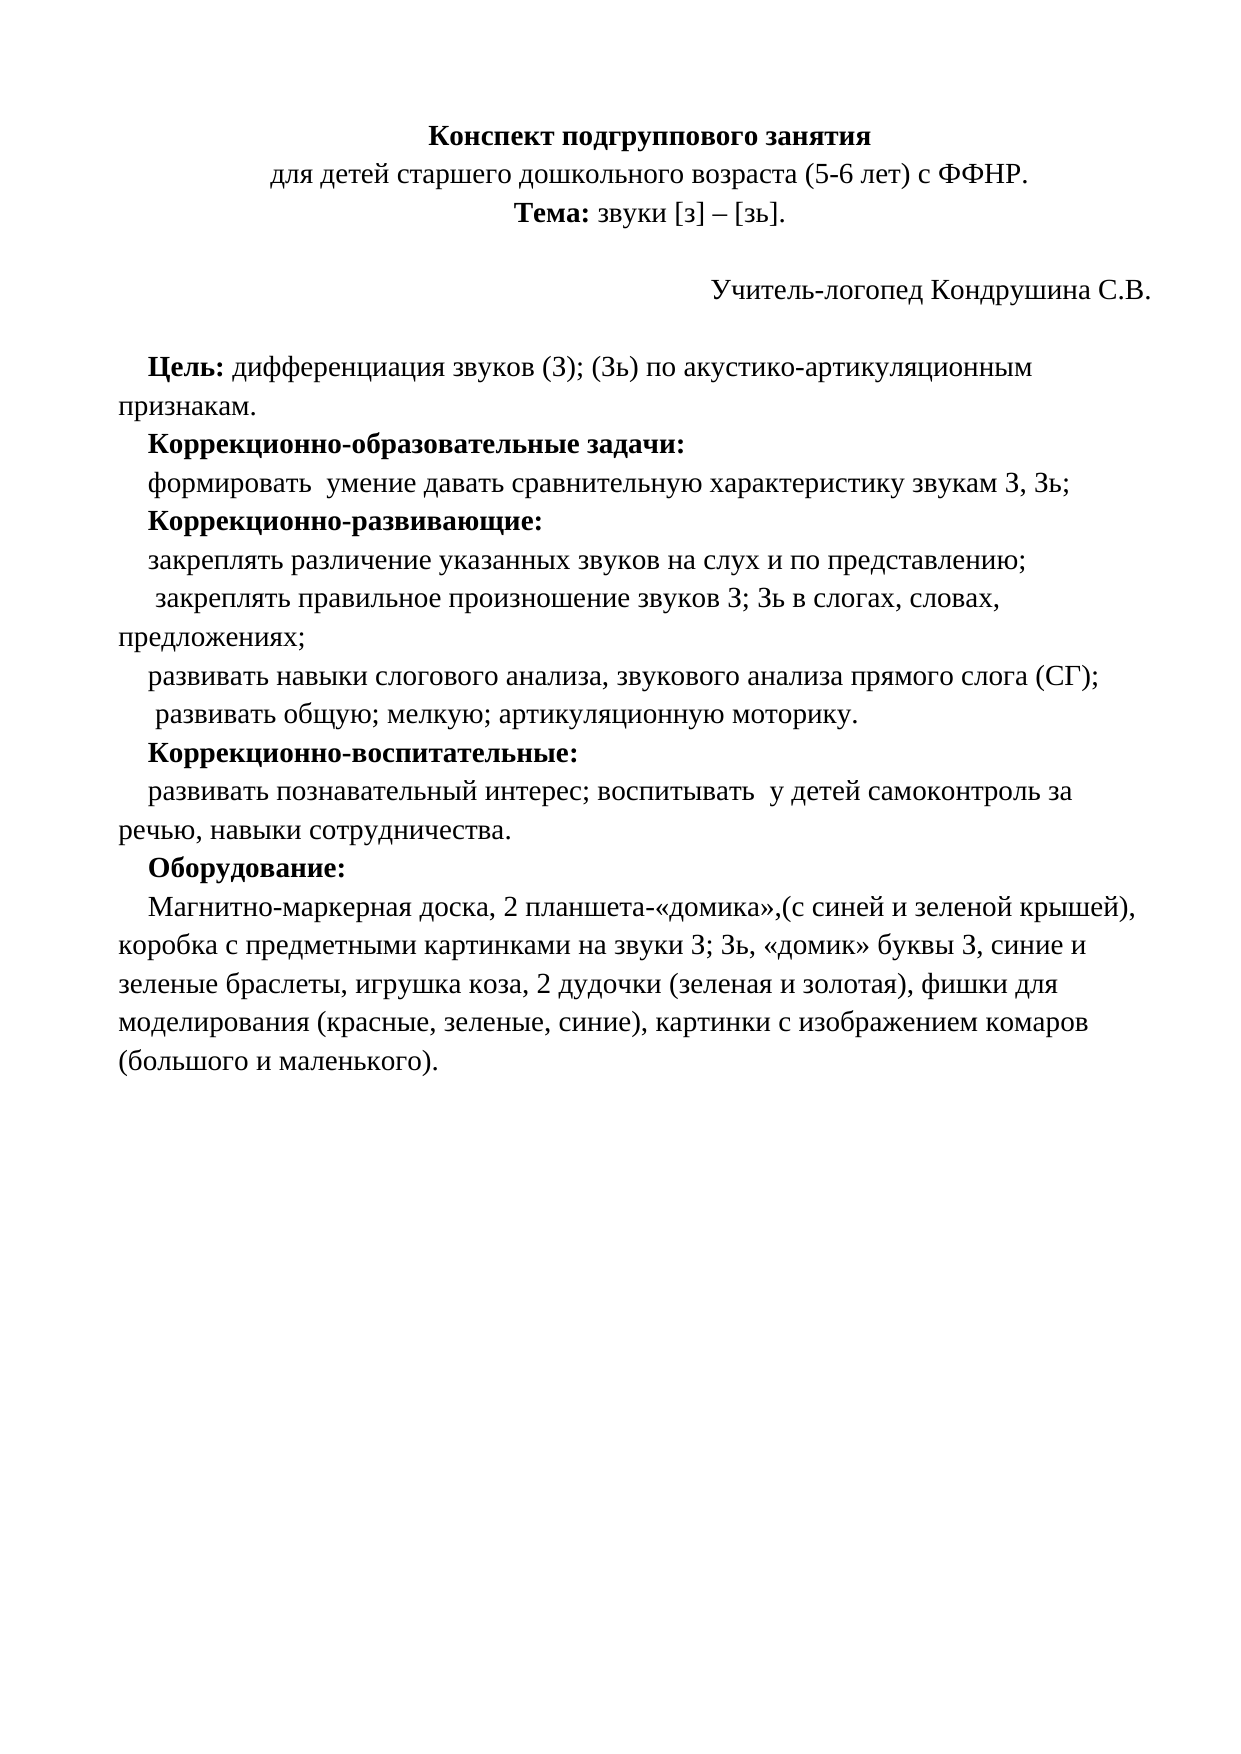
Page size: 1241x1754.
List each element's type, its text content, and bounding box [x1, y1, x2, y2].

text Коррекционно-воспитательные: [118, 735, 1152, 768]
text для детей старшего дошкольного возраста (5-6 лет) с ФФНР. [118, 157, 1152, 190]
text развивать навыки слогового анализа, звукового анализа прямого слога (СГ); [118, 658, 1152, 691]
text Учитель-логопед Кондрушина С.В. [118, 272, 1152, 306]
text Коррекционно-развивающие: [118, 503, 1152, 537]
text закреплять правильное произношение звуков З; Зь в слогах, словах, предложениях; [118, 581, 1152, 653]
text Коррекционно-образовательные задачи: [118, 426, 1152, 460]
text Цель: дифференциация звуков (З); (Зь) по акустико-артикуляционным признакам. [118, 349, 1152, 421]
text Тема: звуки [з] – [зь]. [118, 195, 1152, 229]
text Оборудование: [118, 850, 1152, 884]
text закреплять различение указанных звуков на слух и по представлению; [118, 542, 1152, 576]
text Магнитно-маркерная доска, 2 планшета-«домика»,(с синей и зеленой крышей), коробка с предметными картинками на звуки З; Зь, «домик» буквы З, синие и зеленые браслеты, игрушка коза, 2 дудочки (зеленая и золотая), фишки для моделирования (красные, зеленые, синие), картинки с изображением комаров (большого и маленького). [118, 889, 1152, 1077]
text Конспект подгруппового занятия [118, 118, 1152, 152]
text развивать общую; мелкую; артикуляционную моторику. [118, 696, 1152, 730]
text развивать познавательный интерес; воспитывать у детей самоконтроль за речью, навыки сотрудничества. [118, 773, 1152, 845]
text формировать умение давать сравнительную характеристику звукам З, Зь; [118, 465, 1152, 498]
